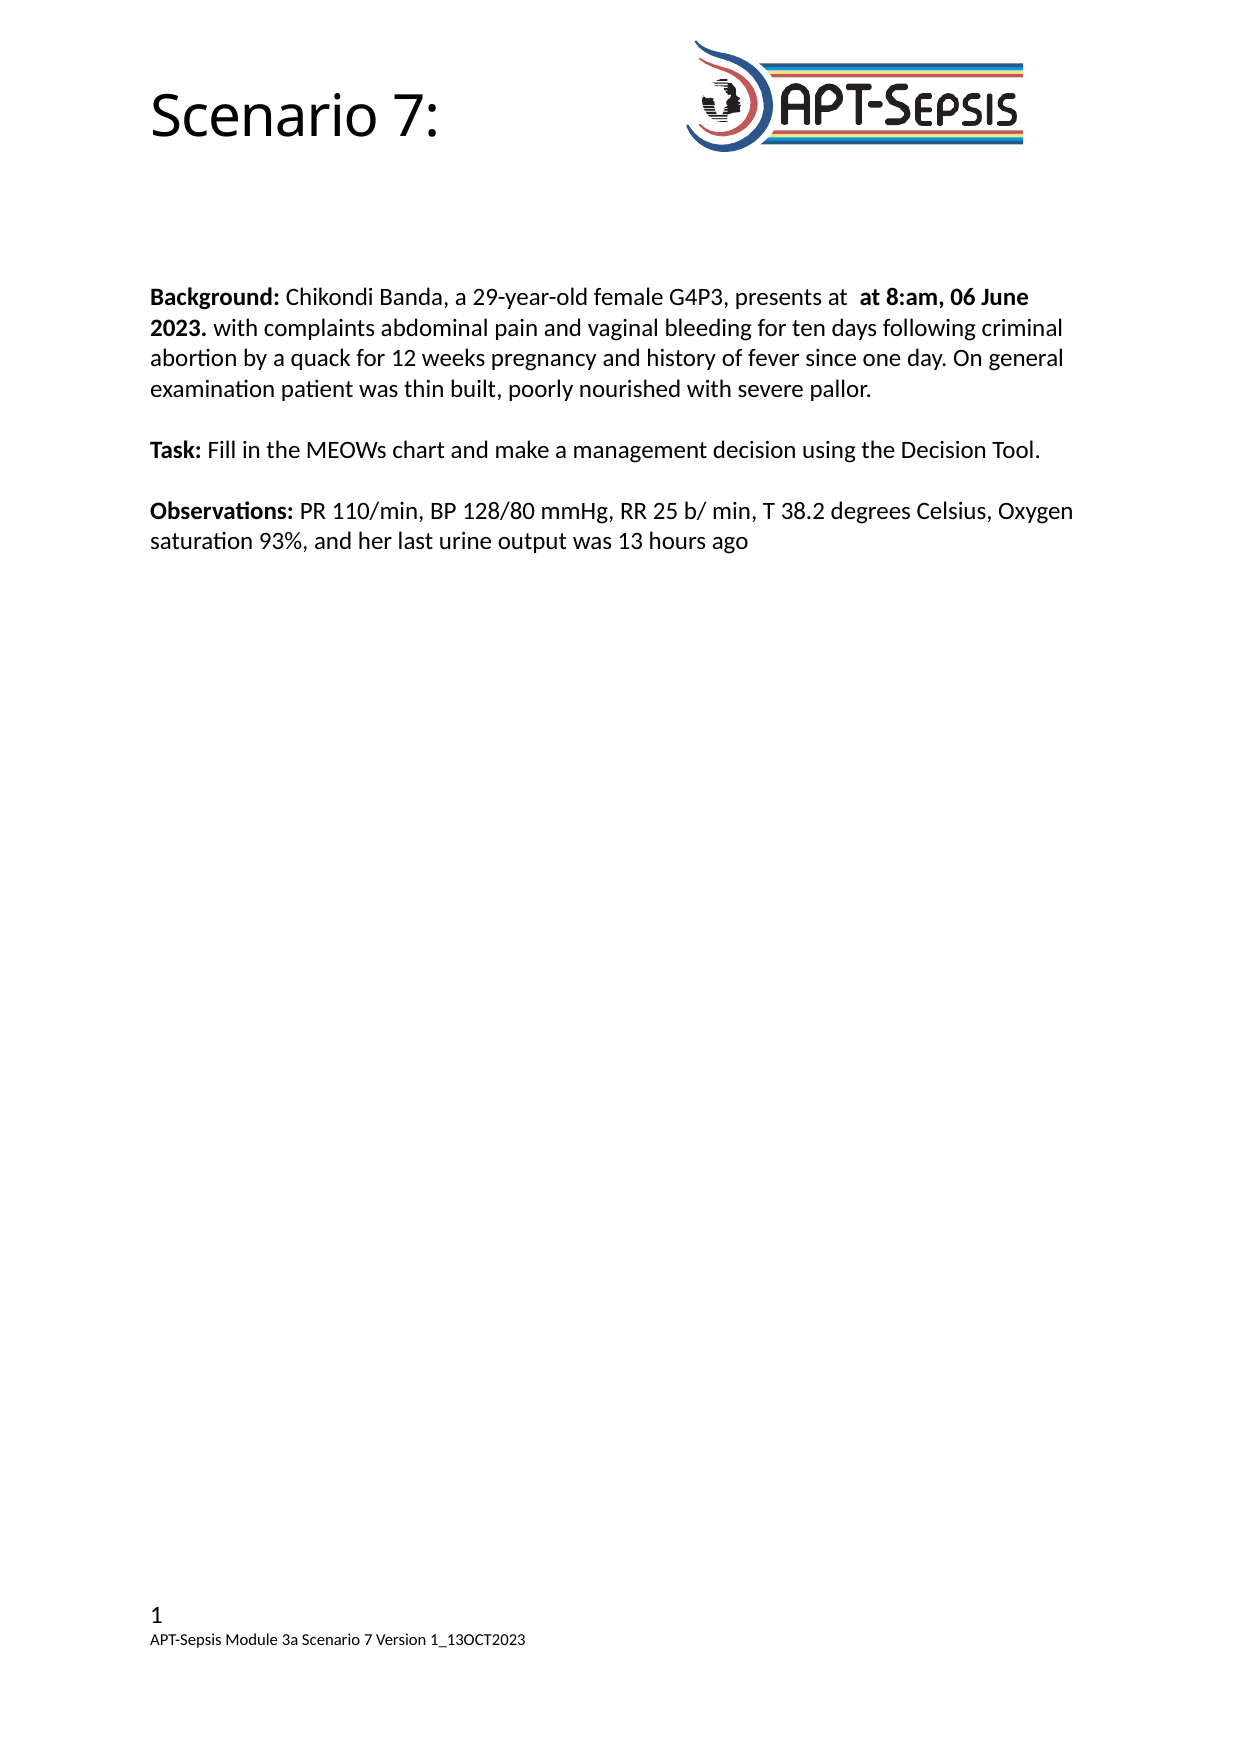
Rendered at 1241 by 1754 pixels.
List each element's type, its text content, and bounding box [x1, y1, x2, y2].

picture [781, 83, 810, 125]
picture [915, 93, 932, 126]
picture [997, 93, 1017, 126]
picture [937, 93, 959, 126]
picture [962, 93, 982, 126]
picture [702, 79, 741, 122]
text Task: Fill in the MEOWs chart and make a management decision using the Decision Tool. [150, 434, 1090, 464]
text Background: Chikondi Banda, a 29-year-old female G4P3, presents at at 8:am, 06 June 2023. with complaints abdominal pain and vaginal bleeding for ten days following criminal abortion by a quack for 12 weeks pregnancy and history of fever since one day. On general examination patient was thin built, poorly nourished with severe pallor. [150, 281, 1090, 403]
text Observations: PR 110/min, BP 128/80 mmHg, RR 25 b/ min, T 38.2 degrees Celsius, Oxygen saturation 93%, and her last urine output was 13 hours ago [150, 495, 1090, 556]
